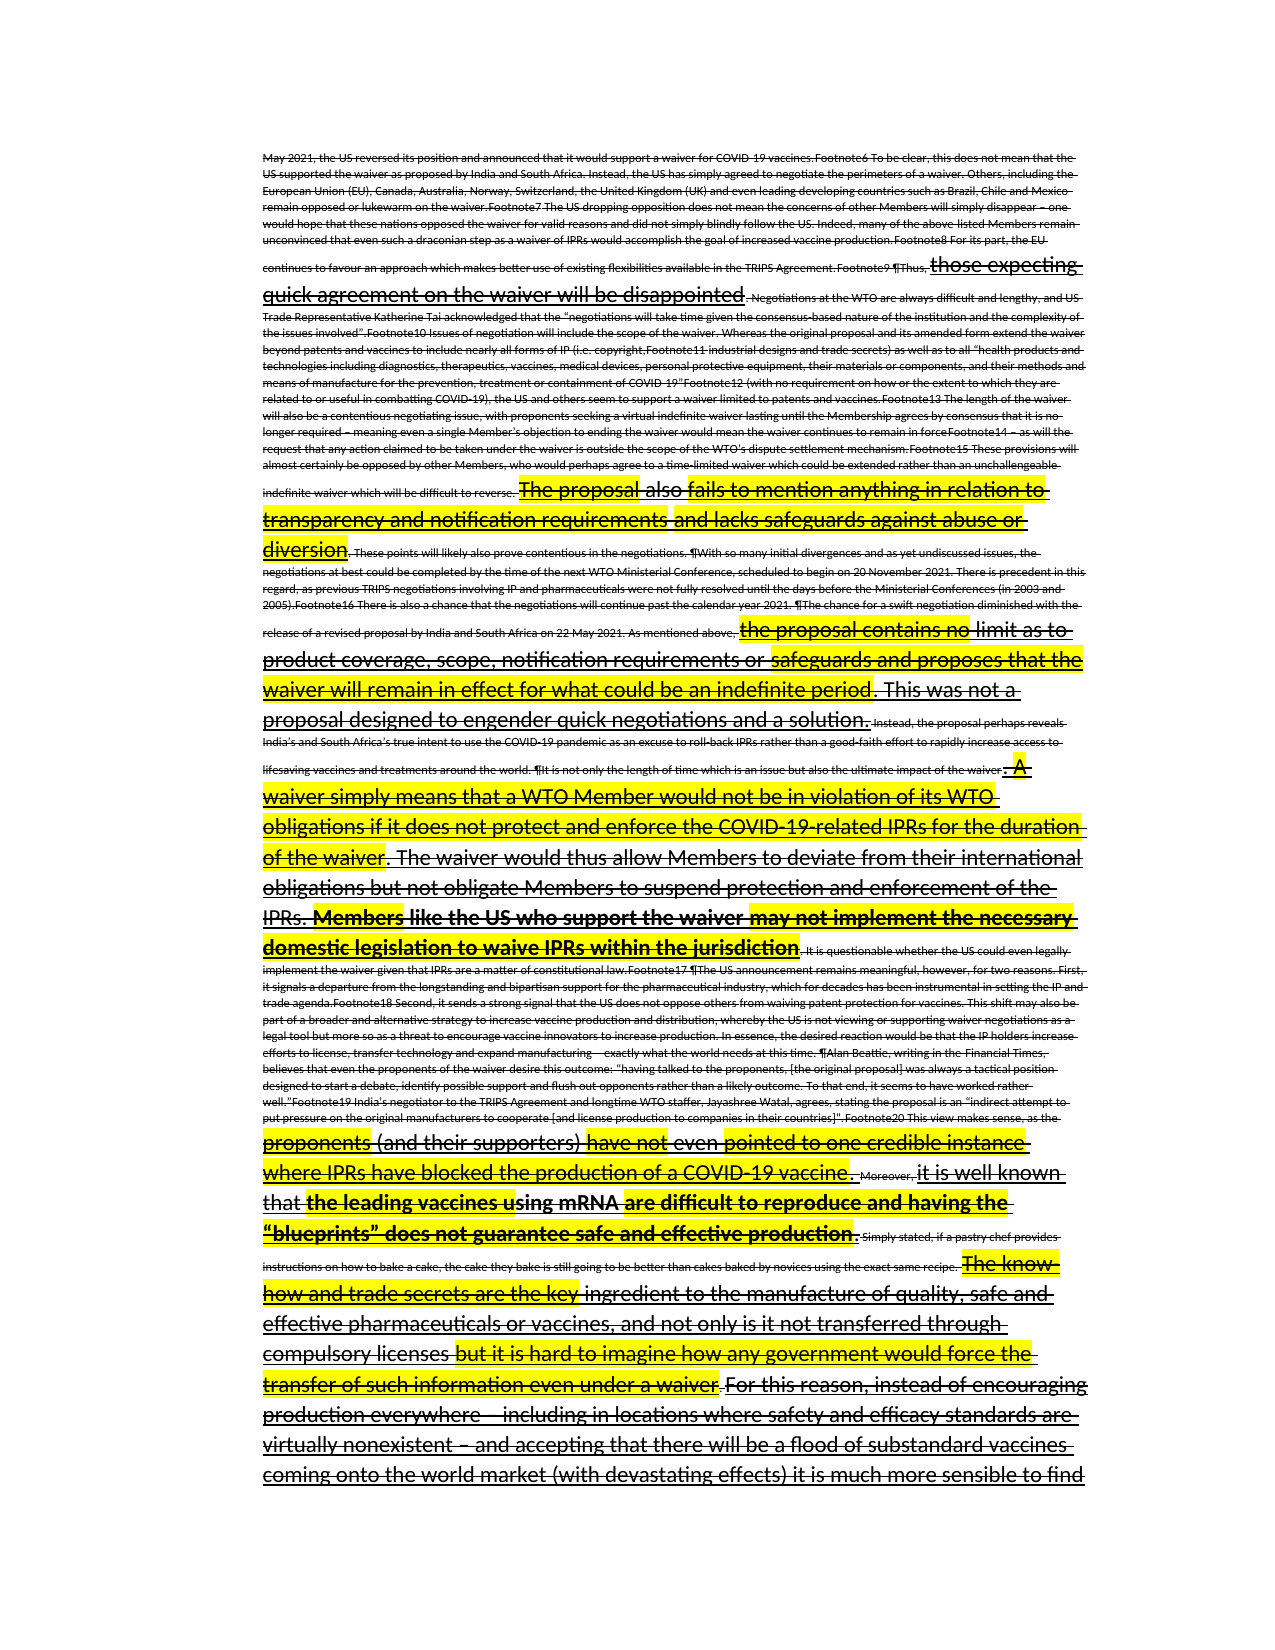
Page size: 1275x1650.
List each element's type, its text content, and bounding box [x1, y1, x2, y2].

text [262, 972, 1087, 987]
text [262, 988, 1087, 1488]
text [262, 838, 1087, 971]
